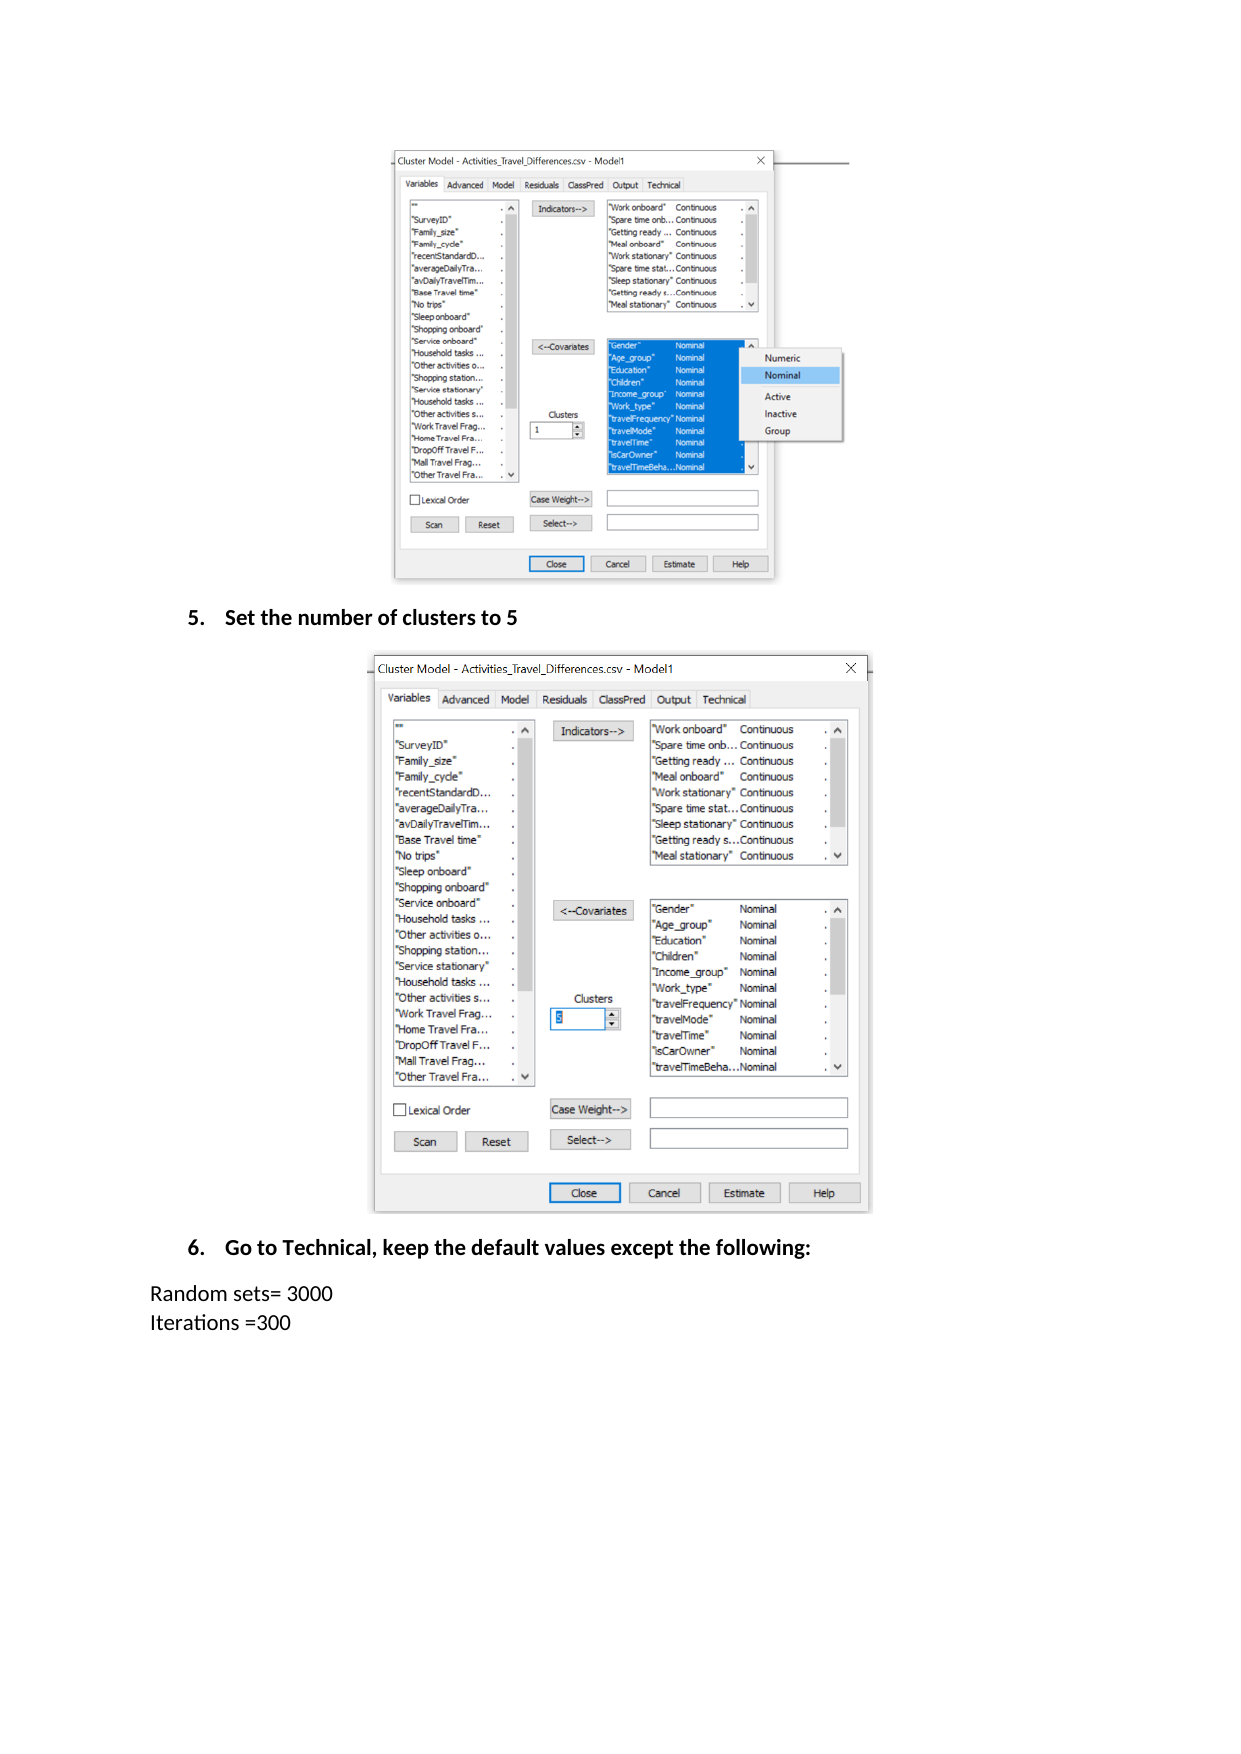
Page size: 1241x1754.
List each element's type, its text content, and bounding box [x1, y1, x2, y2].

picture [390, 150, 850, 585]
text Iterations =300 [150, 1308, 1090, 1336]
list Go to Technical, keep the default values except the following: [187, 1233, 1090, 1261]
picture [367, 650, 874, 1214]
list Set the number of clusters to 5 [187, 603, 1090, 631]
text Random sets= 3000 [150, 1279, 1090, 1308]
